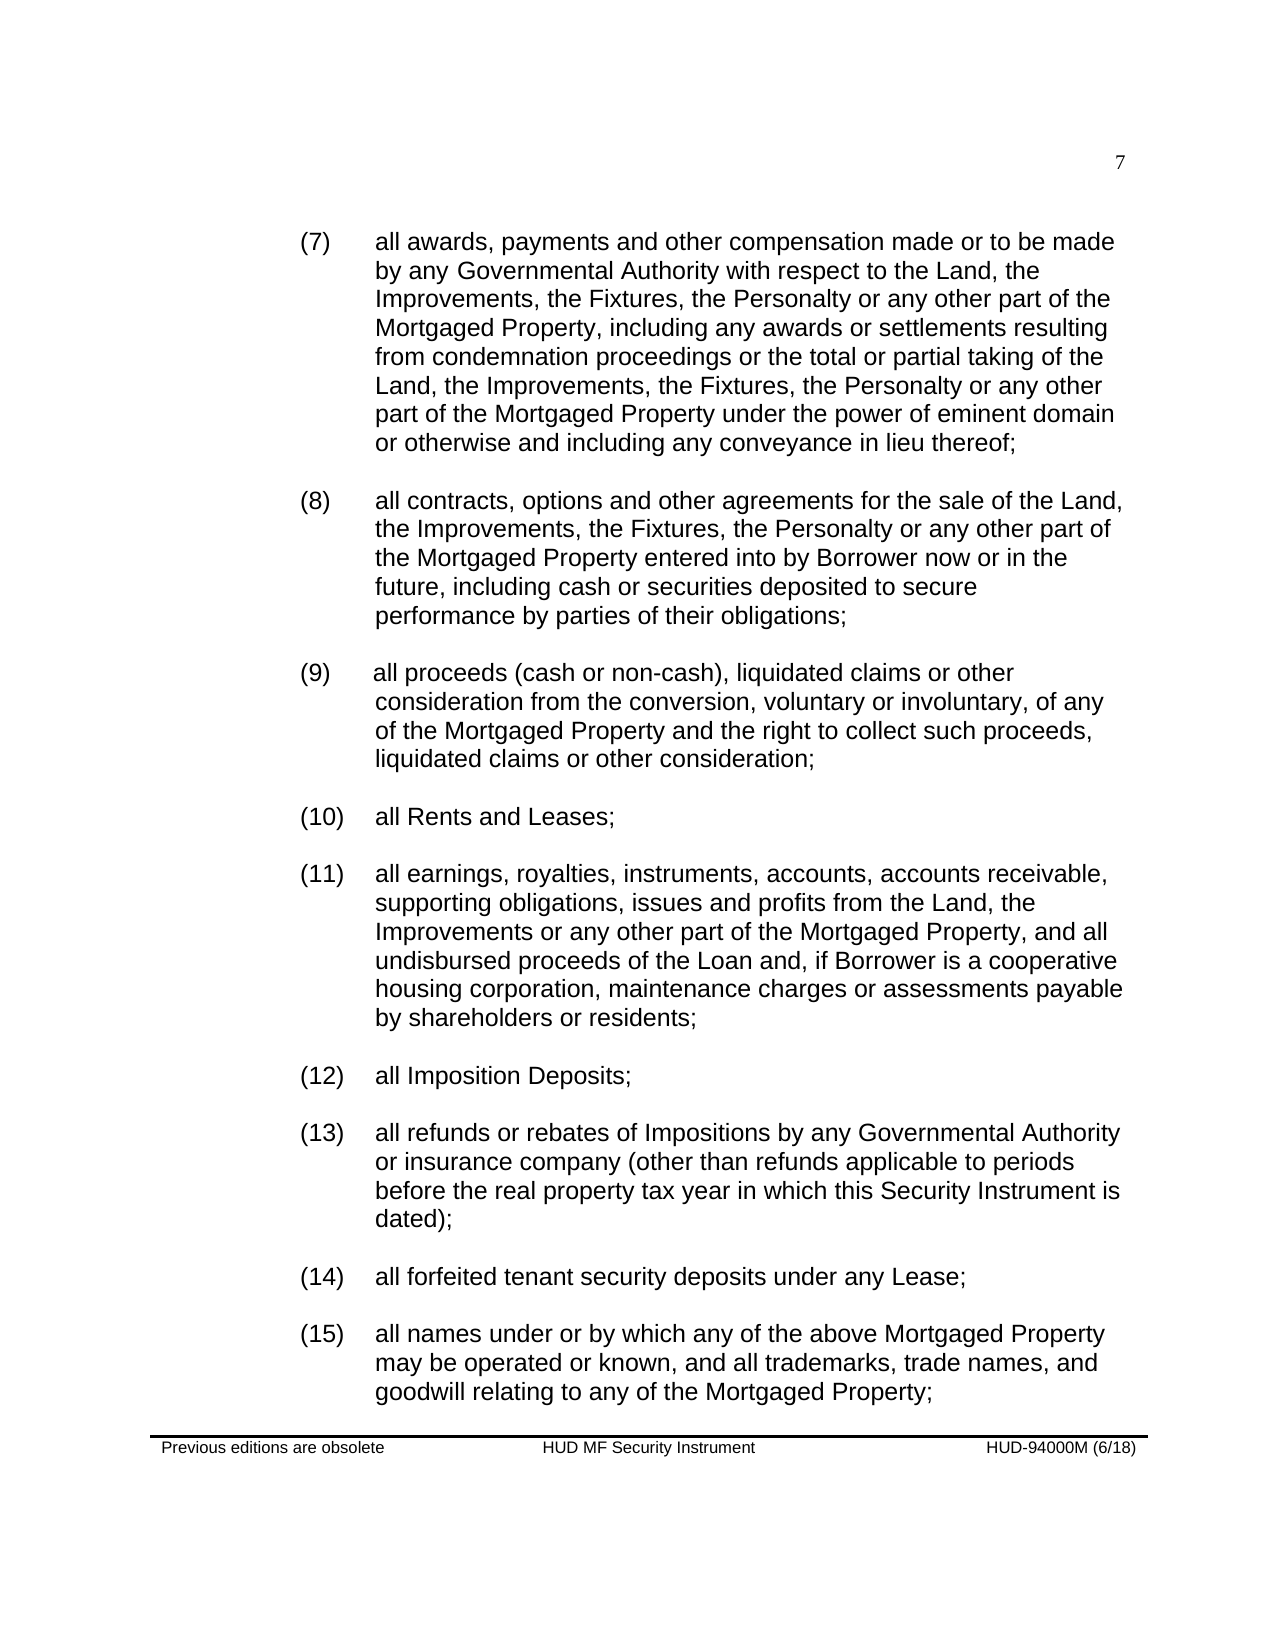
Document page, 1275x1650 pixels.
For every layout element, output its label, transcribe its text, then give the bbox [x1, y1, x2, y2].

text (15) all names under or by which any of the above Mortgaged Property may be operated or known, and all trademarks, trade names, and goodwill relating to any of the Mortgaged Property; [300, 1319, 1125, 1406]
text (8) all contracts, options and other agreements for the sale of the Land, the Improvements, the Fixtures, the Personalty or any other part of the Mortgaged Property entered into by Borrower now or in the future, including cash or securities deposited to secure performance by parties of their obligations; [300, 486, 1125, 629]
text (7) all awards, payments and other compensation made or to be made by any Governmental Authority with respect to the Land, the Improvements, the Fixtures, the Personalty or any other part of the Mortgaged Property, including any awards or settlements resulting from condemnation proceedings or the total or partial taking of the Land, the Improvements, the Fixtures, the Personalty or any other part of the Mortgaged Property under the power of eminent domain or otherwise and including any conveyance in lieu thereof; [300, 227, 1125, 457]
text (10) all Rents and Leases; [300, 802, 1125, 831]
text (12) all Imposition Deposits; [300, 1061, 1125, 1089]
text (9) all proceeds (cash or non-cash), liquidated claims or other consideration from the conversion, voluntary or involuntary, of any of the Mortgaged Property and the right to collect such proceeds, liquidated claims or other consideration; [150, 658, 1125, 773]
text (11) all earnings, royalties, instruments, accounts, accounts receivable, supporting obligations, issues and profits from the Land, the Improvements or any other part of the Mortgaged Property, and all undisbursed proceeds of the Loan and, if Borrower is a cooperative housing corporation, maintenance charges or assessments payable by shareholders or residents; [300, 859, 1125, 1032]
text (13) all refunds or rebates of Impositions by any Governmental Authority or insurance company (other than refunds applicable to periods before the real property tax year in which this Security Instrument is dated); [300, 1118, 1125, 1233]
text (14) all forfeited tenant security deposits under any Lease; [300, 1262, 1125, 1291]
